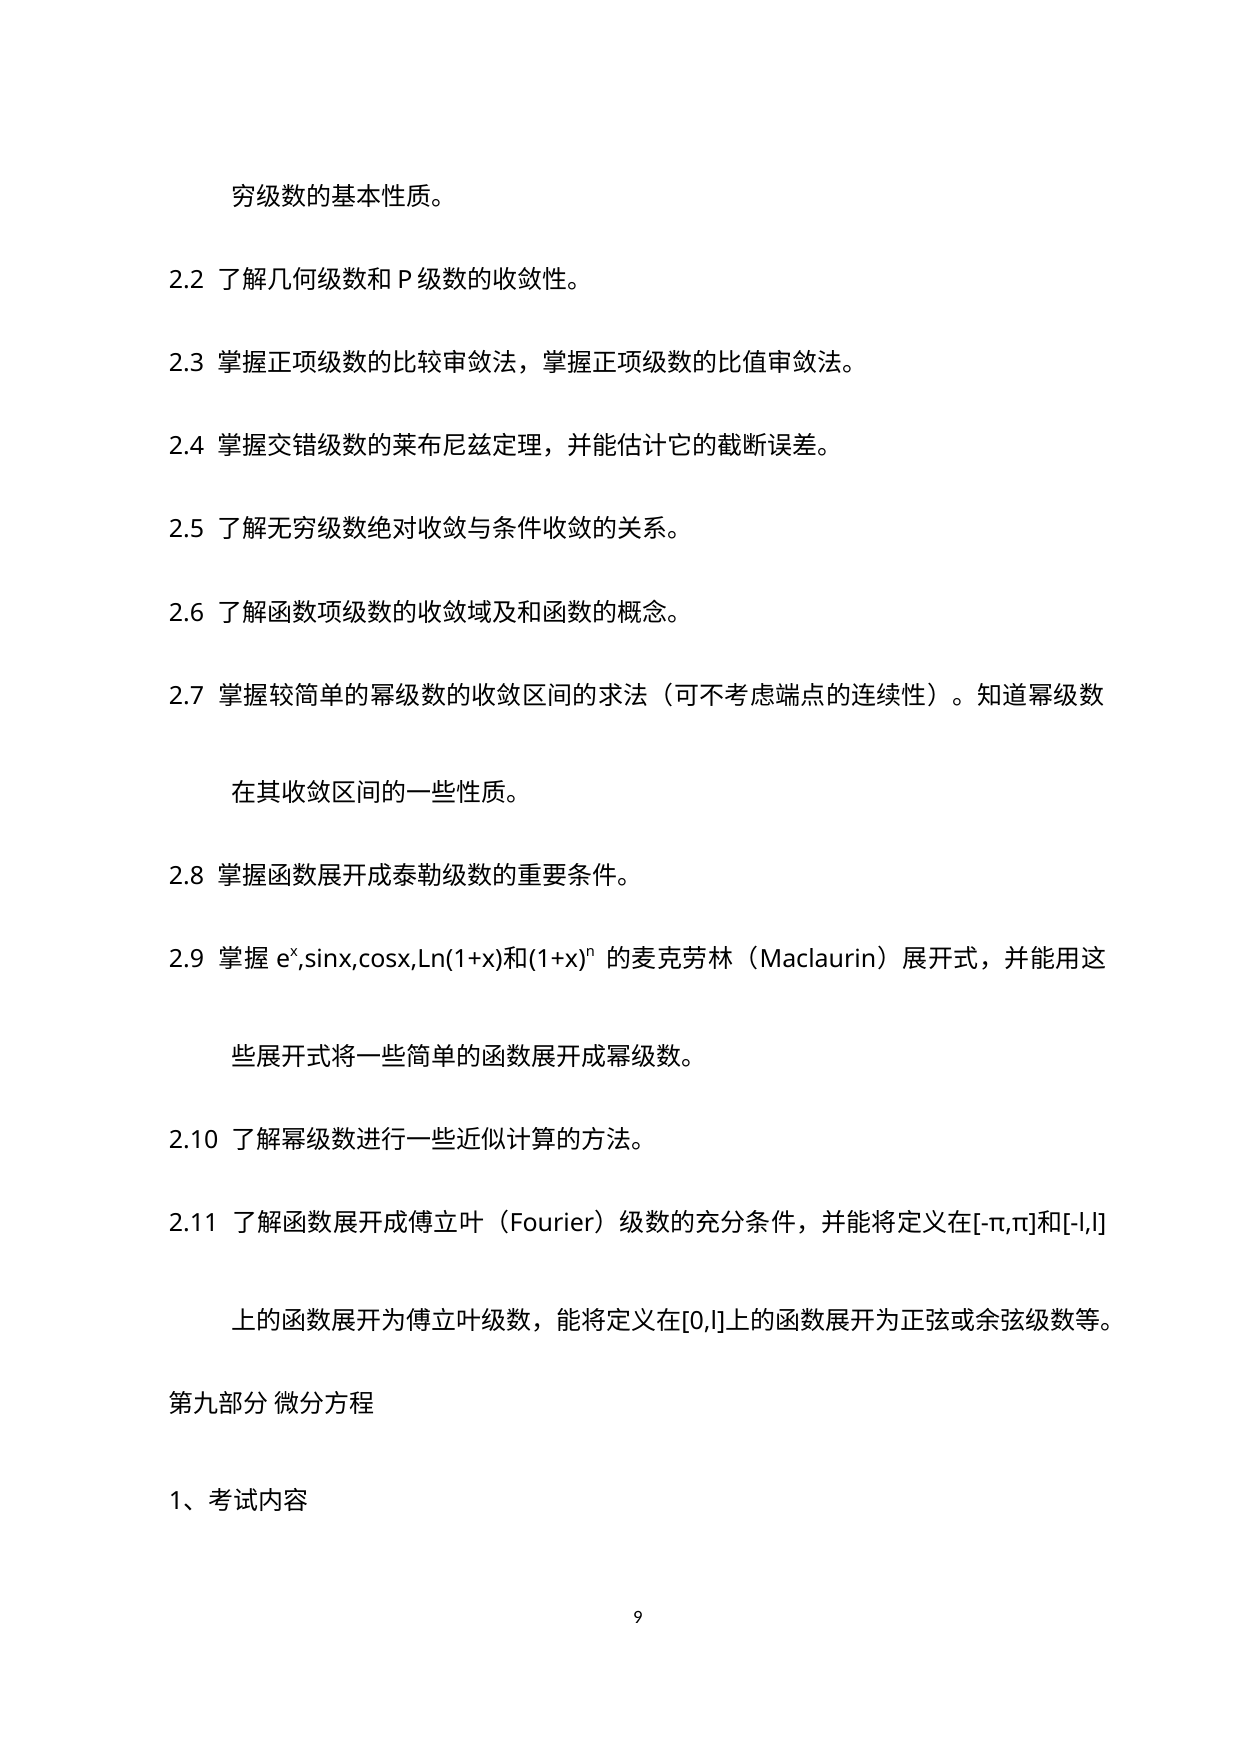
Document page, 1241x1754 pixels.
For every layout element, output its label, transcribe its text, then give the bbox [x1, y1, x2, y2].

text 2.3 掌握正项级数的比较审敛法，掌握正项级数的比值审敛法。 [169, 328, 1106, 393]
text 2.10 了解幂级数进行一些近似计算的方法。 [169, 1105, 1106, 1170]
text 2.5 了解无穷级数绝对收敛与条件收敛的关系。 [169, 494, 1106, 559]
text 2.6 了解函数项级数的收敛域及和函数的概念。 [169, 578, 1106, 643]
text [169, 162, 1106, 227]
text 2.7 掌握较简单的幂级数的收敛区间的求法（可不考虑端点的连续性）。知道幂级数在其收敛区间的一些性质。 [169, 661, 1106, 823]
text 2.9 掌握 ex,sinx,cosx,Ln(1+x)和(1+x)n 的麦克劳林（Maclaurin）展开式，并能用这些展开式将一些简单的函数展开成幂级数。 [169, 924, 1106, 1087]
text 2.4 掌握交错级数的莱布尼兹定理，并能估计它的截断误差。 [169, 411, 1106, 476]
text 2.11 了解函数展开成傅立叶（Fourier）级数的充分条件，并能将定义在[-π,π]和[-l,l]上的函数展开为傅立叶级数，能将定义在[0,l]上的函数展开为正弦或余弦级数等。 [169, 1188, 1106, 1351]
text 第九部分 微分方程 1、考试内容 [169, 1369, 1106, 1531]
text 2.2 了解几何级数和P级数的收敛性。 [169, 245, 1106, 310]
text 2.8 掌握函数展开成泰勒级数的重要条件。 [169, 841, 1106, 906]
